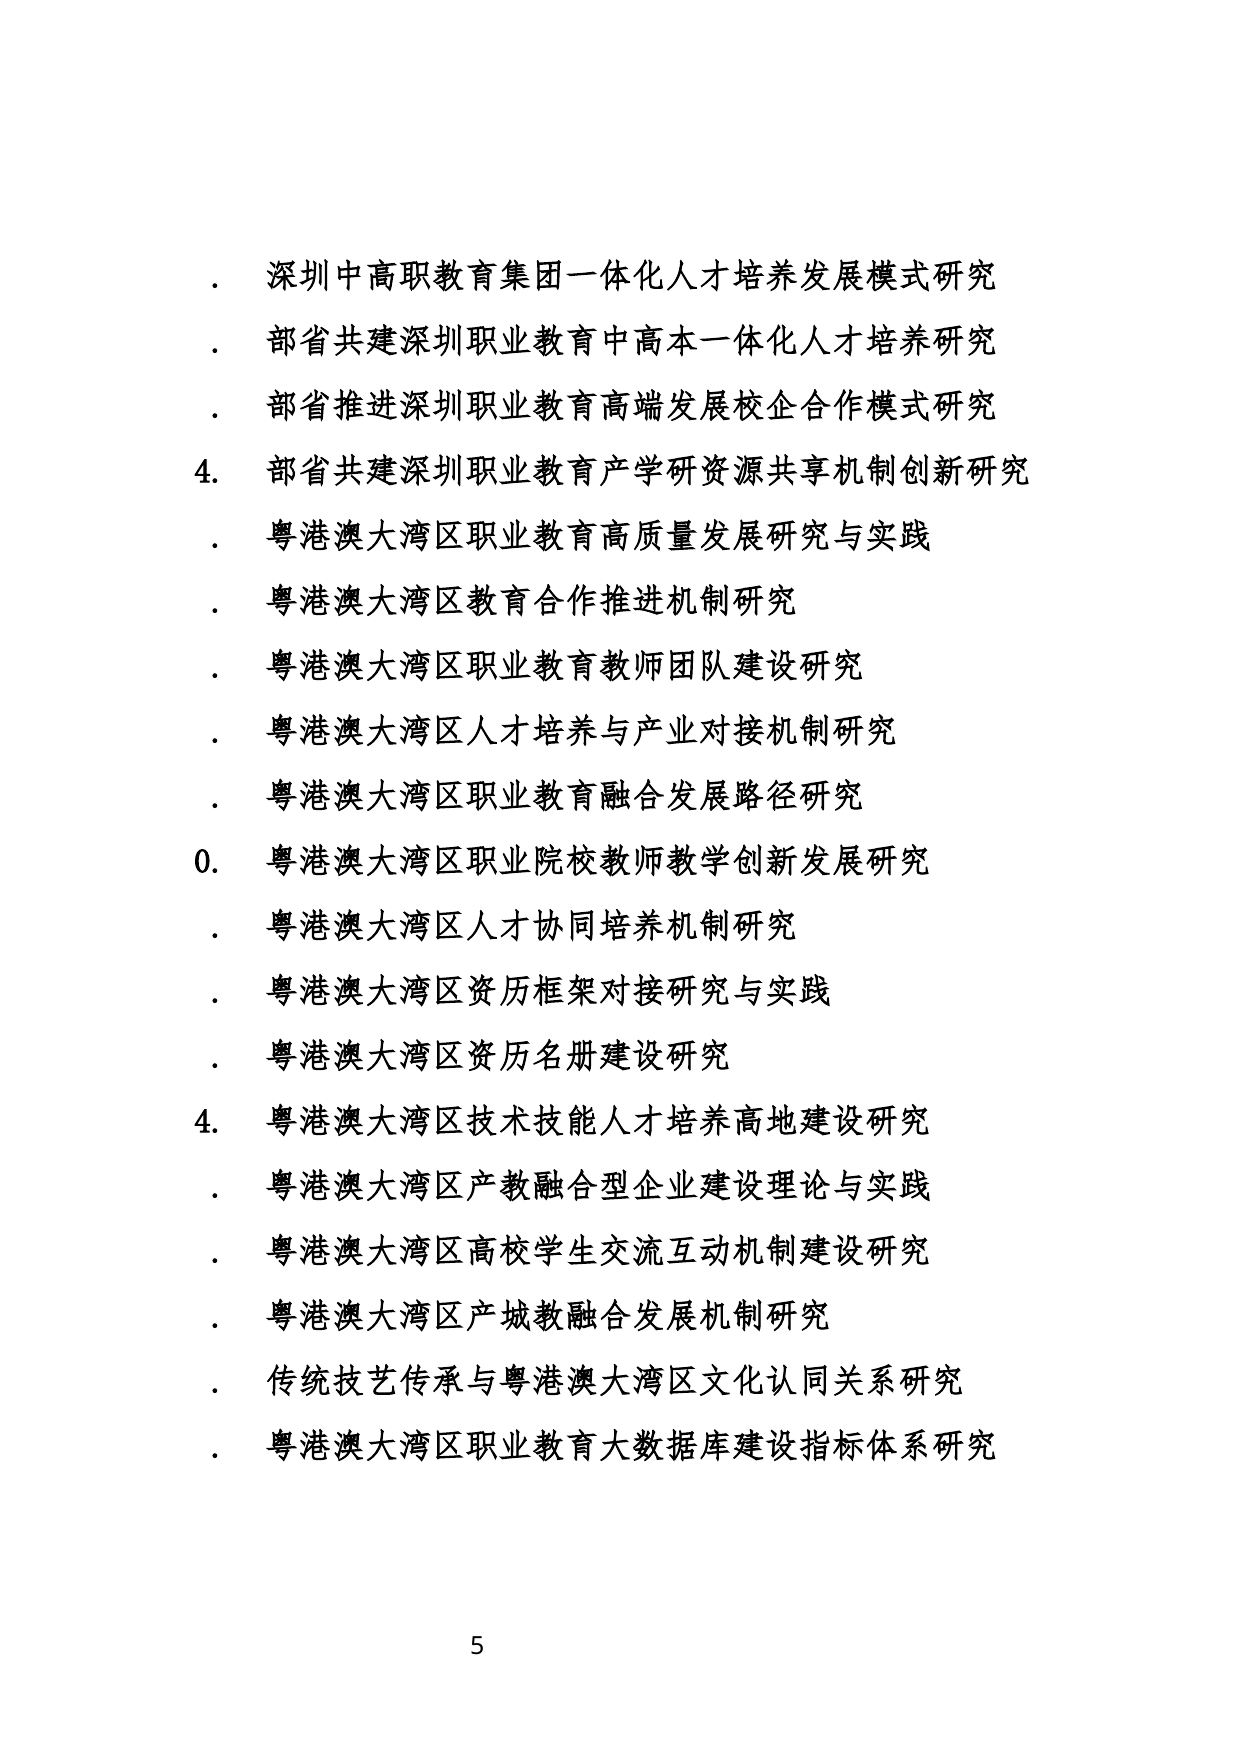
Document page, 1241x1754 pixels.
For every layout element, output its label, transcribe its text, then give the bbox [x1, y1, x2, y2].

list 粤港澳大湾区产城教融合发展机制研究 [177, 1280, 1063, 1345]
list 粤港澳大湾区资历框架对接研究与实践 [177, 955, 1063, 1020]
list 粤港澳大湾区职业教育教师团队建设研究 [177, 630, 1063, 695]
list 粤港澳大湾区高校学生交流互动机制建设研究 [177, 1215, 1063, 1280]
list 粤港澳大湾区资历名册建设研究 [177, 1020, 1063, 1085]
list 部省共建深圳职业教育产学研资源共享机制创新研究 [177, 435, 1063, 500]
list 深圳中高职教育集团一体化人才培养发展模式研究 [177, 240, 1063, 305]
list 粤港澳大湾区产教融合型企业建设理论与实践 [177, 1150, 1063, 1215]
list 部省共建深圳职业教育中高本一体化人才培养研究 [177, 305, 1063, 370]
list 传统技艺传承与粤港澳大湾区文化认同关系研究 [177, 1345, 1063, 1410]
list 粤港澳大湾区教育合作推进机制研究 [177, 565, 1063, 630]
list 粤港澳大湾区职业院校教师教学创新发展研究 [177, 825, 1063, 890]
list 粤港澳大湾区人才培养与产业对接机制研究 [177, 695, 1063, 760]
list 粤港澳大湾区职业教育大数据库建设指标体系研究 [177, 1410, 1063, 1475]
list 部省推进深圳职业教育高端发展校企合作模式研究 [177, 370, 1063, 435]
list 粤港澳大湾区技术技能人才培养高地建设研究 [177, 1085, 1063, 1150]
list 粤港澳大湾区职业教育高质量发展研究与实践 [177, 500, 1063, 565]
list 粤港澳大湾区职业教育融合发展路径研究 [177, 760, 1063, 825]
list 粤港澳大湾区人才协同培养机制研究 [177, 890, 1063, 955]
